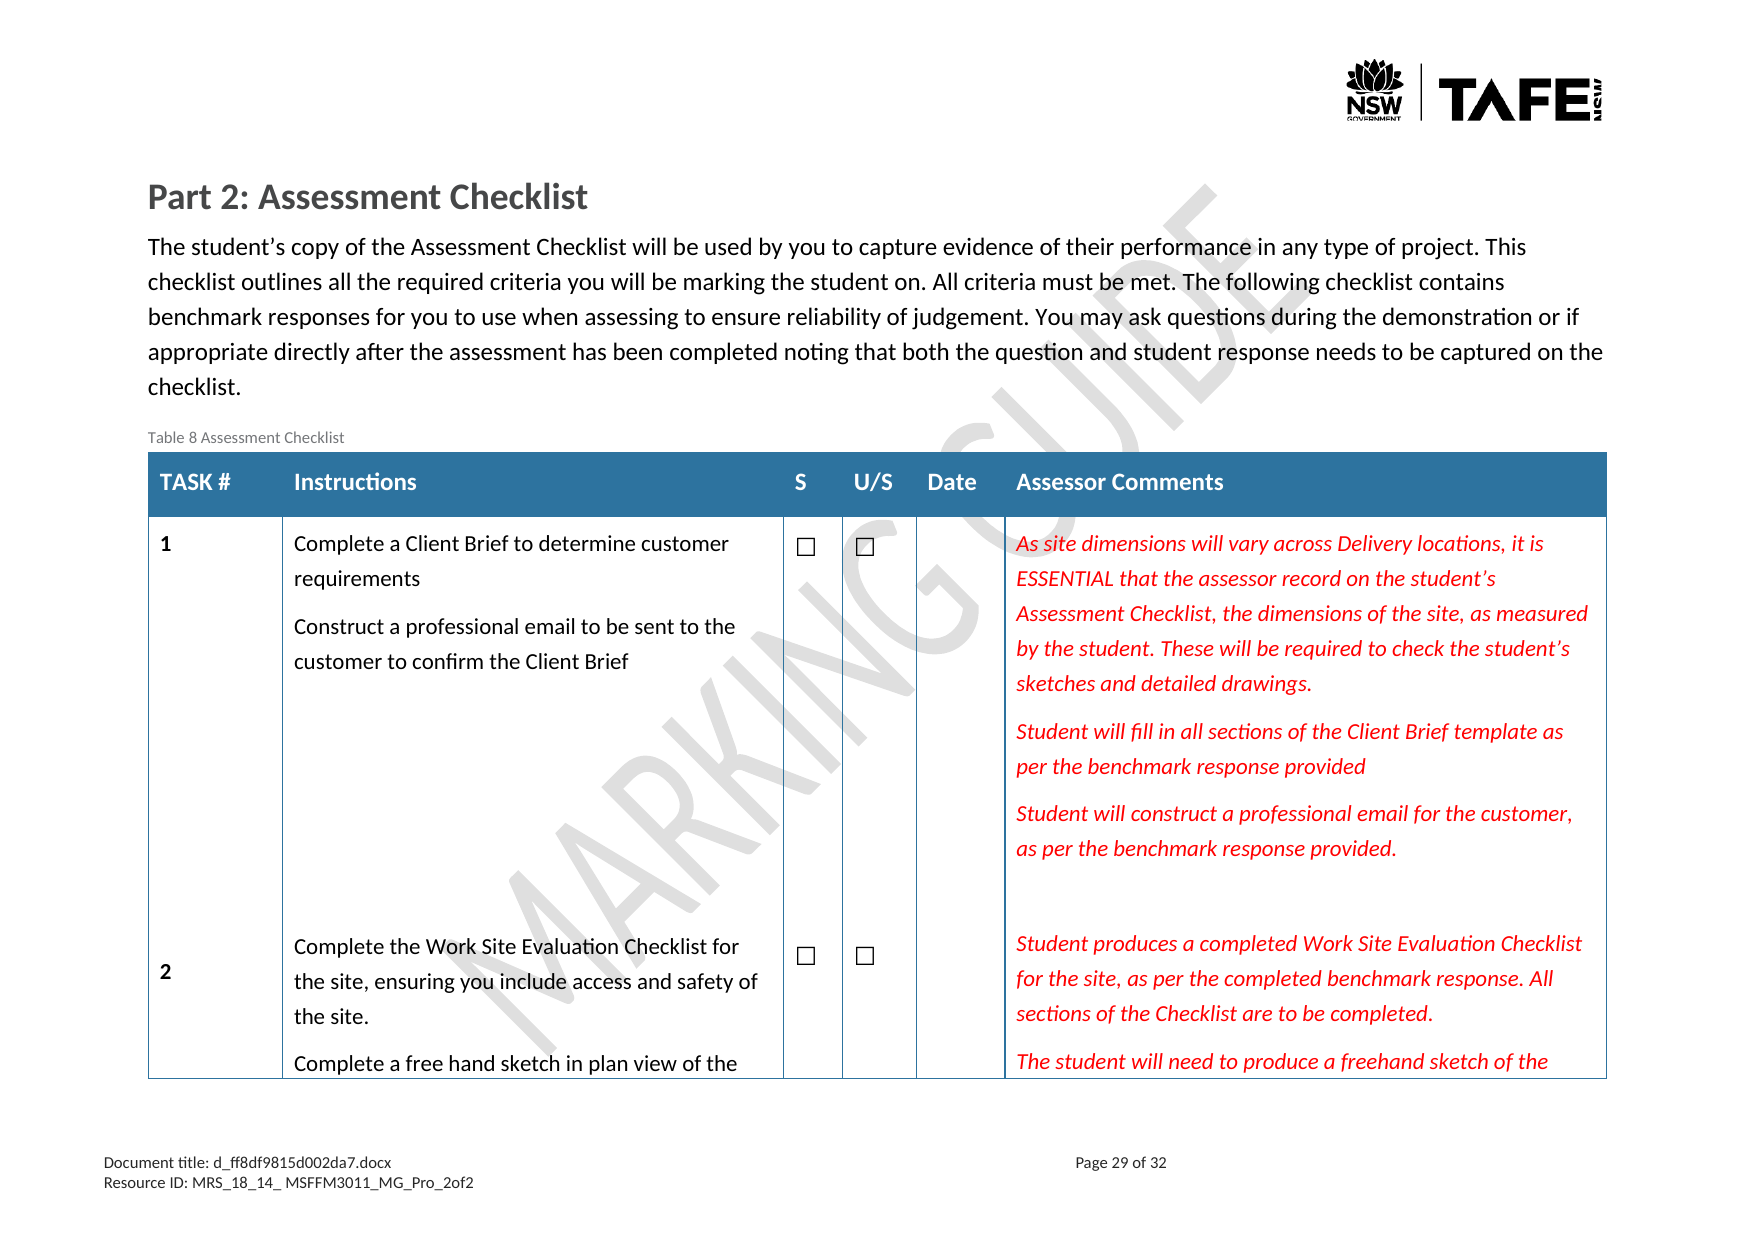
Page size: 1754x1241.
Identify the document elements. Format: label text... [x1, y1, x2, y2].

table_header S [784, 453, 842, 516]
text The student’s copy of the Assessment Checklist will be used by you to capture evidence of their performance in any type of project. This checklist outlines all the required criteria you will be marking the student on. All criteria must be met. The following checklist contains benchmark responses for you to use when assessing to ensure reliability of judgement. You may ask questions during the demonstration or if appropriate directly after the assessment has been completed noting that both the question and student response needs to be captured on the checklist. [148, 231, 1606, 402]
text Table 8 Assessment Checklist [148, 427, 1606, 447]
table_header U/S [843, 453, 916, 516]
table_header Assessor Comments [1006, 453, 1606, 516]
table_cell [784, 517, 842, 1077]
table_cell 1 2 3 4 5 6 7 8 9 10 [149, 517, 282, 1077]
table_cell [917, 517, 1004, 1077]
table_header TASK # [149, 453, 282, 516]
table_cell [843, 517, 916, 1077]
table_header Instructions [283, 453, 783, 516]
table_header Date [917, 453, 1004, 516]
picture [1345, 57, 1601, 121]
subtitle Part 2: Assessment Checklist [148, 173, 1606, 218]
